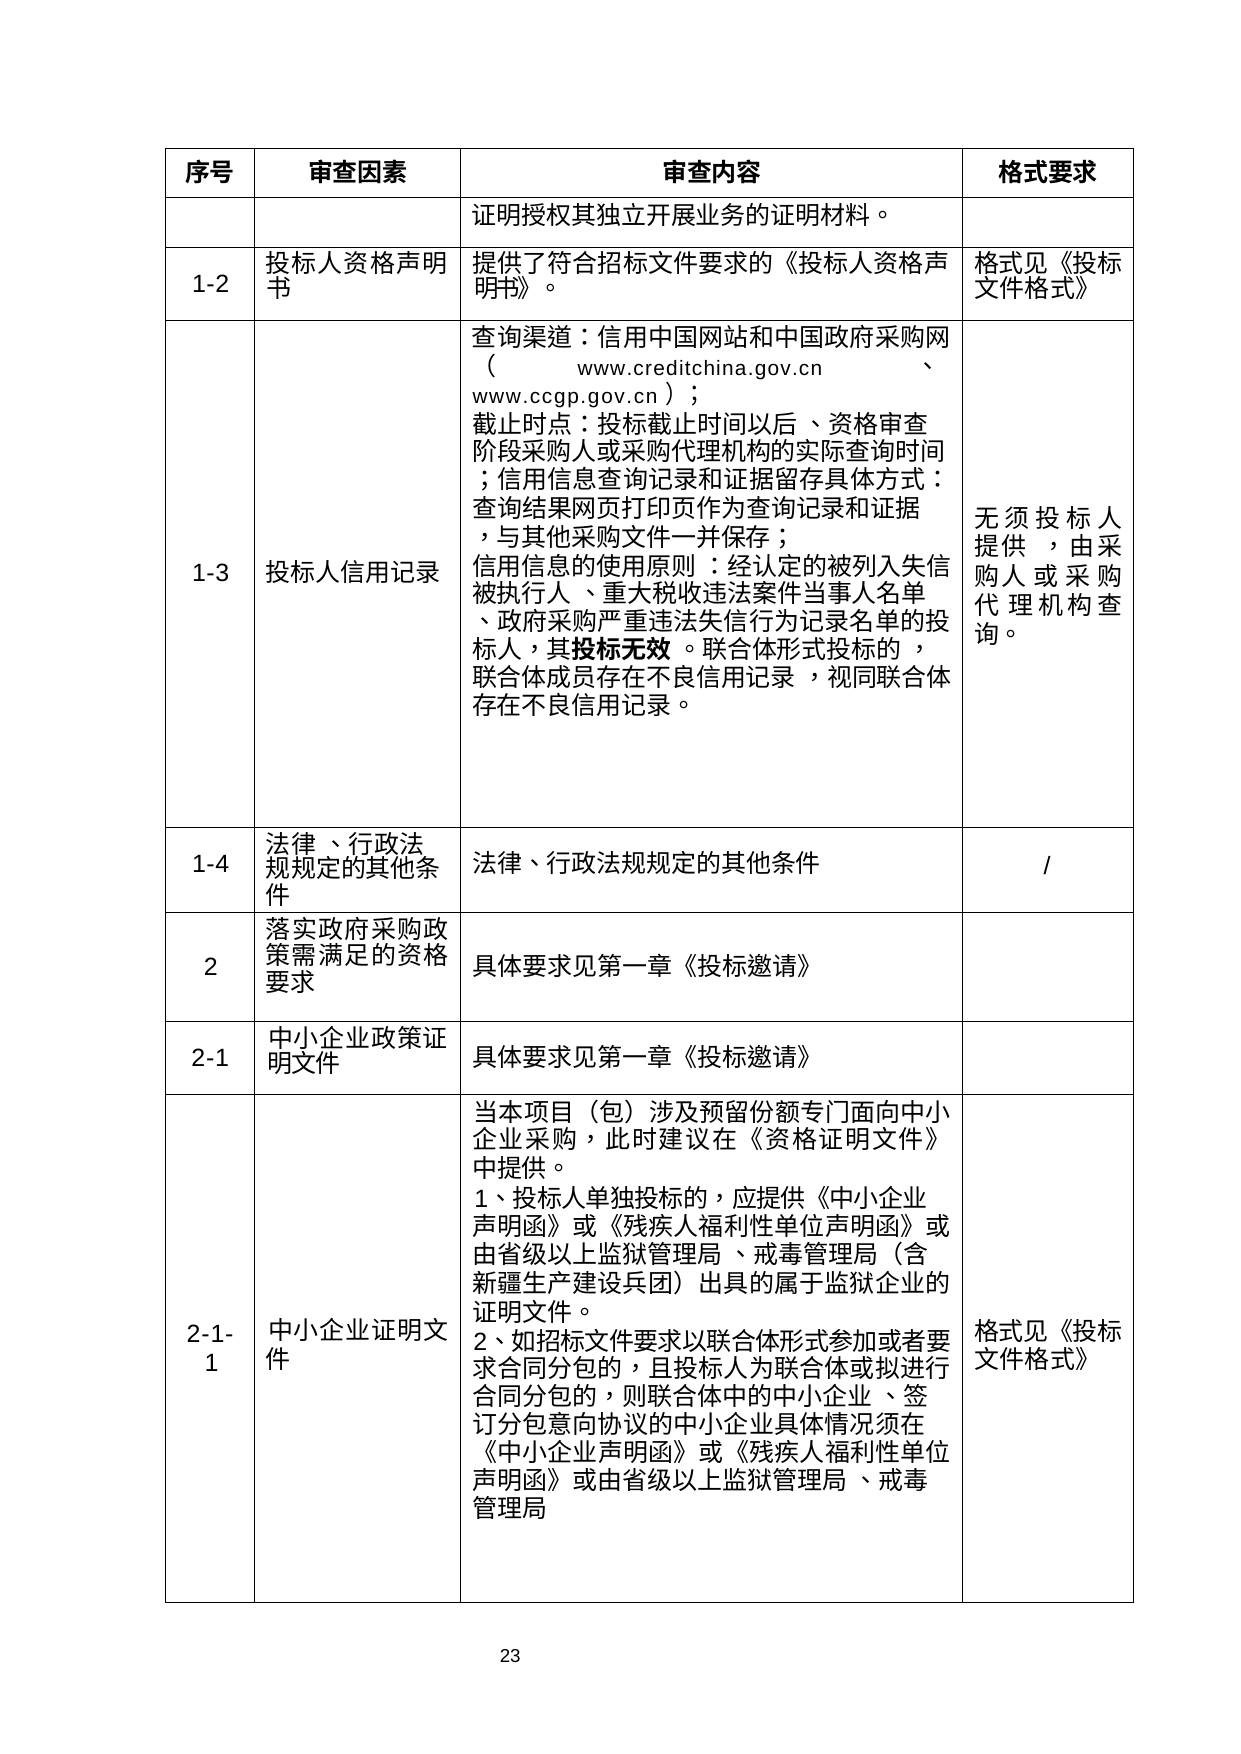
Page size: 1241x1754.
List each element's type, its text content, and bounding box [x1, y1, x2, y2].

table_cell 无须投标人提供 ，由采购人或采购代理机构查询。 [963, 321, 1133, 827]
table_header 序号 [166, 149, 254, 197]
table_cell 中小企业政策证明文件 [255, 1022, 460, 1094]
table_cell 法律 、行政法规规定的其他条件 [255, 828, 460, 912]
table_header 审查因素 [255, 149, 460, 197]
table_cell [963, 1022, 1133, 1094]
table_cell 1-3 [166, 321, 254, 827]
table_cell 2-1- 1 [166, 1095, 254, 1602]
table_cell / [963, 828, 1133, 912]
table_cell 1-2 [166, 248, 254, 319]
table_cell 具体要求见第一章《投标邀请》 [461, 1022, 962, 1094]
table_cell [255, 198, 460, 247]
table_cell 投标人资格声明书 [255, 248, 460, 319]
table_cell 当本项目（包）涉及预留份额专门面向中小企业采购，此时建议在《资格证明文件》 中提供。 1、投标人单独投标的，应提供《中小企业声明函》或《残疾人福利性单位声明函》或由省级以上监狱管理局 、戒毒管理局（含新疆生产建设兵团）出具的属于监狱企业的证明文件。 2、如招标文件要求以联合体形式参加或者要求合同分包的，且投标人为联合体或拟进行合同分包的，则联合体中的中小企业 、签订分包意向协议的中小企业具体情况须在《中小企业声明函》或《残疾人福利性单位声明函》或由省级以上监狱管理局 、戒毒管理局 [461, 1095, 962, 1602]
table_cell 2-1 [166, 1022, 254, 1094]
table_cell 具体要求见第一章《投标邀请》 [461, 913, 962, 1021]
table_cell 1-4 [166, 828, 254, 912]
table_cell 格式见《投标文件格式》 [963, 248, 1133, 319]
table_cell [963, 913, 1133, 1021]
table_cell 格式见《投标文件格式》 [963, 1095, 1133, 1602]
table_cell 证明授权其独立开展业务的证明材料。 [461, 198, 962, 247]
table_cell 投标人信用记录 [255, 321, 460, 827]
table_cell 落实政府采购政策需满足的资格要求 [255, 913, 460, 1021]
table_cell 法律、行政法规规定的其他条件 [461, 828, 962, 912]
table_cell 查询渠道：信用中国网站和中国政府采购网 （ www.creditchina.gov.cn 、 www.ccgp.gov.cn ）； 截止时点：投标截止时间以后 、资格审查阶段采购人或采购代理机构的实际查询时间 ；信用信息查询记录和证据留存具体方式：查询结果网页打印页作为查询记录和证据 ，与其他采购文件一并保存； 信用信息的使用原则 ：经认定的被列入失信被执行人 、重大税收违法案件当事人名单 、政府采购严重违法失信行为记录名单的投标人，其投标无效 。联合体形式投标的 ，联合体成员存在不良信用记录 ，视同联合体存在不良信用记录。 [461, 321, 962, 827]
table_header 审查内容 [461, 149, 962, 197]
table_cell 2 [166, 913, 254, 1021]
table_cell [963, 198, 1133, 247]
table_cell 中小企业证明文件 [255, 1095, 460, 1602]
table_header 格式要求 [963, 149, 1133, 197]
table_cell [166, 198, 254, 247]
table_cell 提供了符合招标文件要求的《投标人资格声明书》。 [461, 248, 962, 319]
